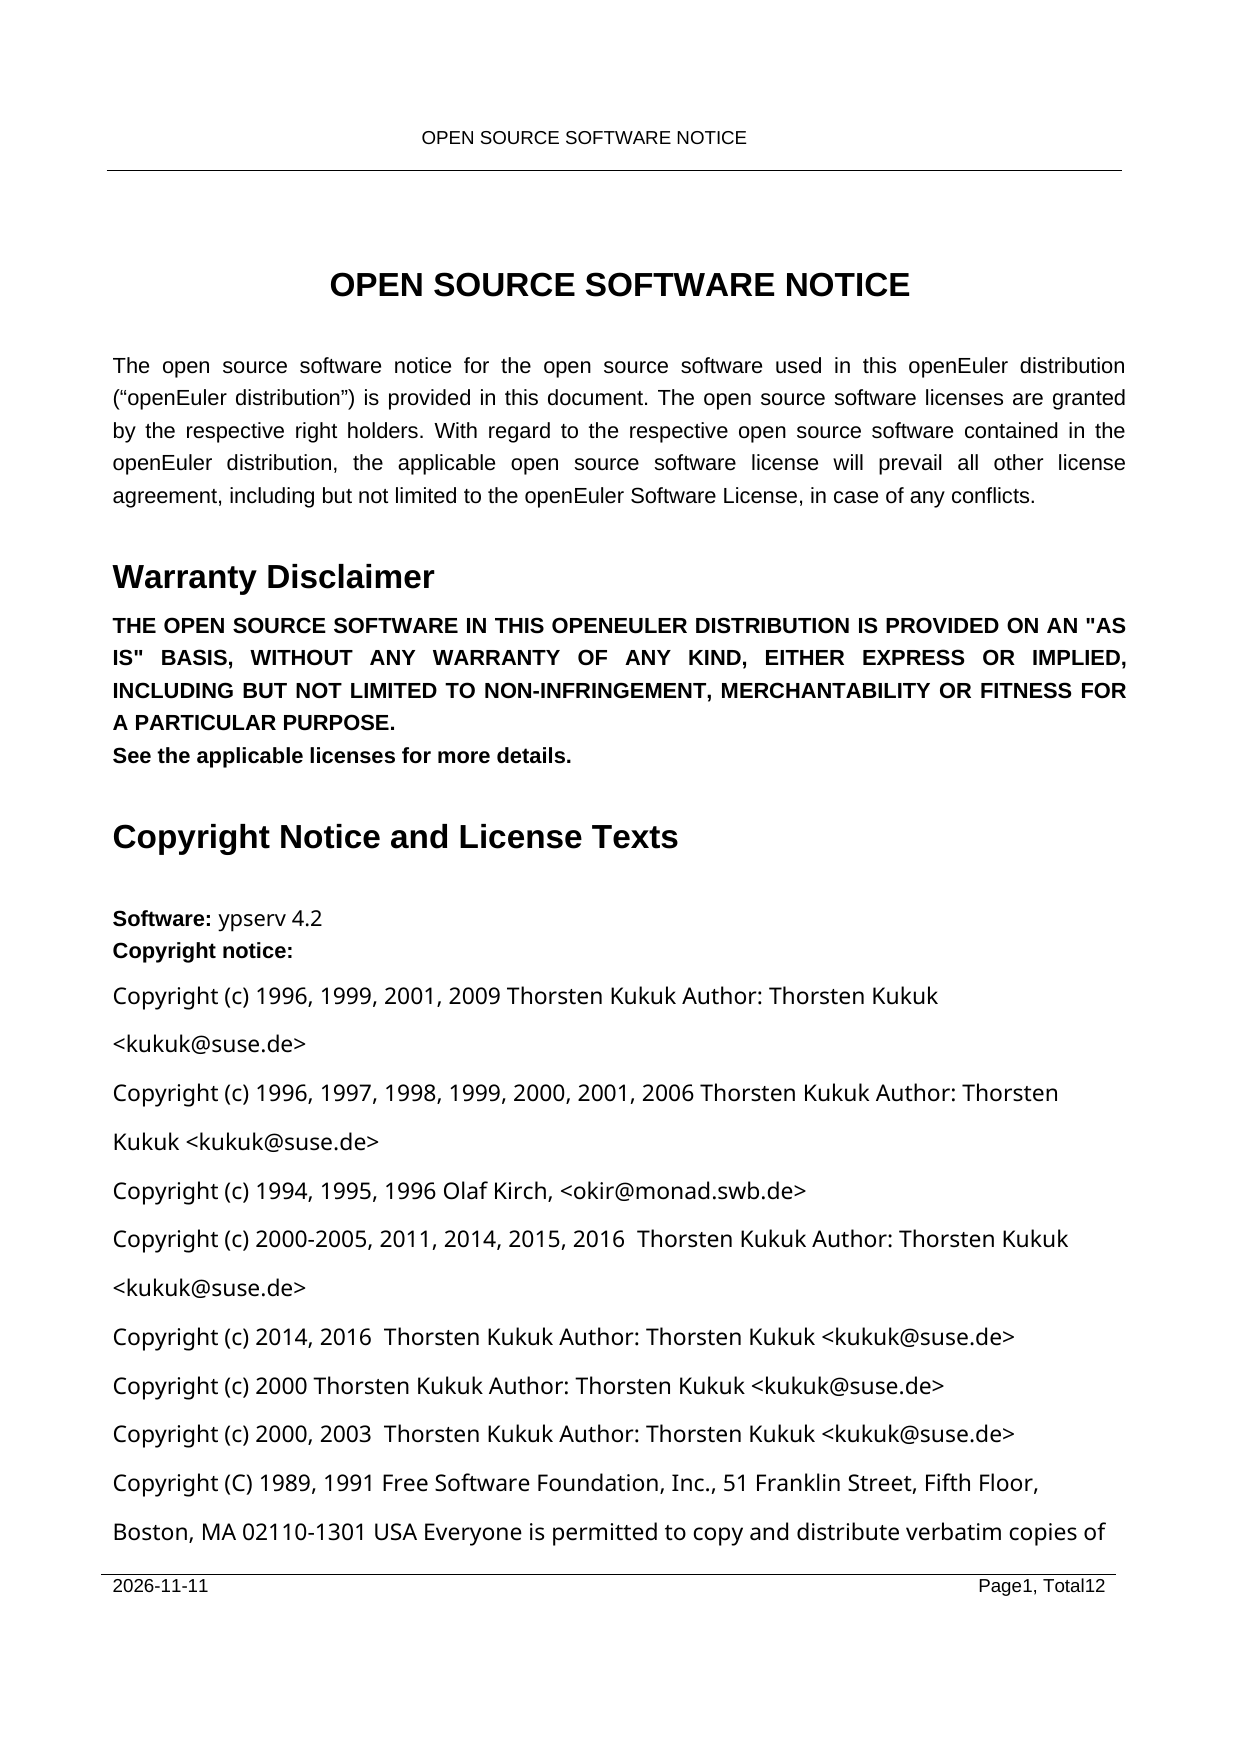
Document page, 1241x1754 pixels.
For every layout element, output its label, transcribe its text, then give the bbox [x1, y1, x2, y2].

text The open source software notice for the open source software used in this openEuler distribution (“openEuler distribution”) is provided in this document. The open source software licenses are granted by the respective right holders. With regard to the respective open source software contained in the openEuler distribution, the applicable open source software license will prevail all other license agreement, including but not limited to the openEuler Software License, in case of any conflicts. [112, 349, 1128, 511]
text Copyright notice: [112, 934, 1128, 966]
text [112, 979, 1128, 1548]
text THE OPEN SOURCE SOFTWARE IN THIS OPENEULER DISTRIBUTION IS PROVIDED ON AN "AS IS" BASIS, WITHOUT ANY WARRANTY OF ANY KIND, EITHER EXPRESS OR IMPLIED, INCLUDING BUT NOT LIMITED TO NON-INFRINGEMENT, MERCHANTABILITY OR FITNESS FOR A PARTICULAR PURPOSE. See the applicable licenses for more details. [112, 609, 1128, 771]
text Copyright Notice and License Texts [112, 804, 1128, 869]
text Warranty Disclaimer [112, 544, 1128, 609]
text Software: ypserv 4.2 [112, 901, 1128, 934]
text OPEN SOURCE SOFTWARE NOTICE [112, 251, 1128, 316]
